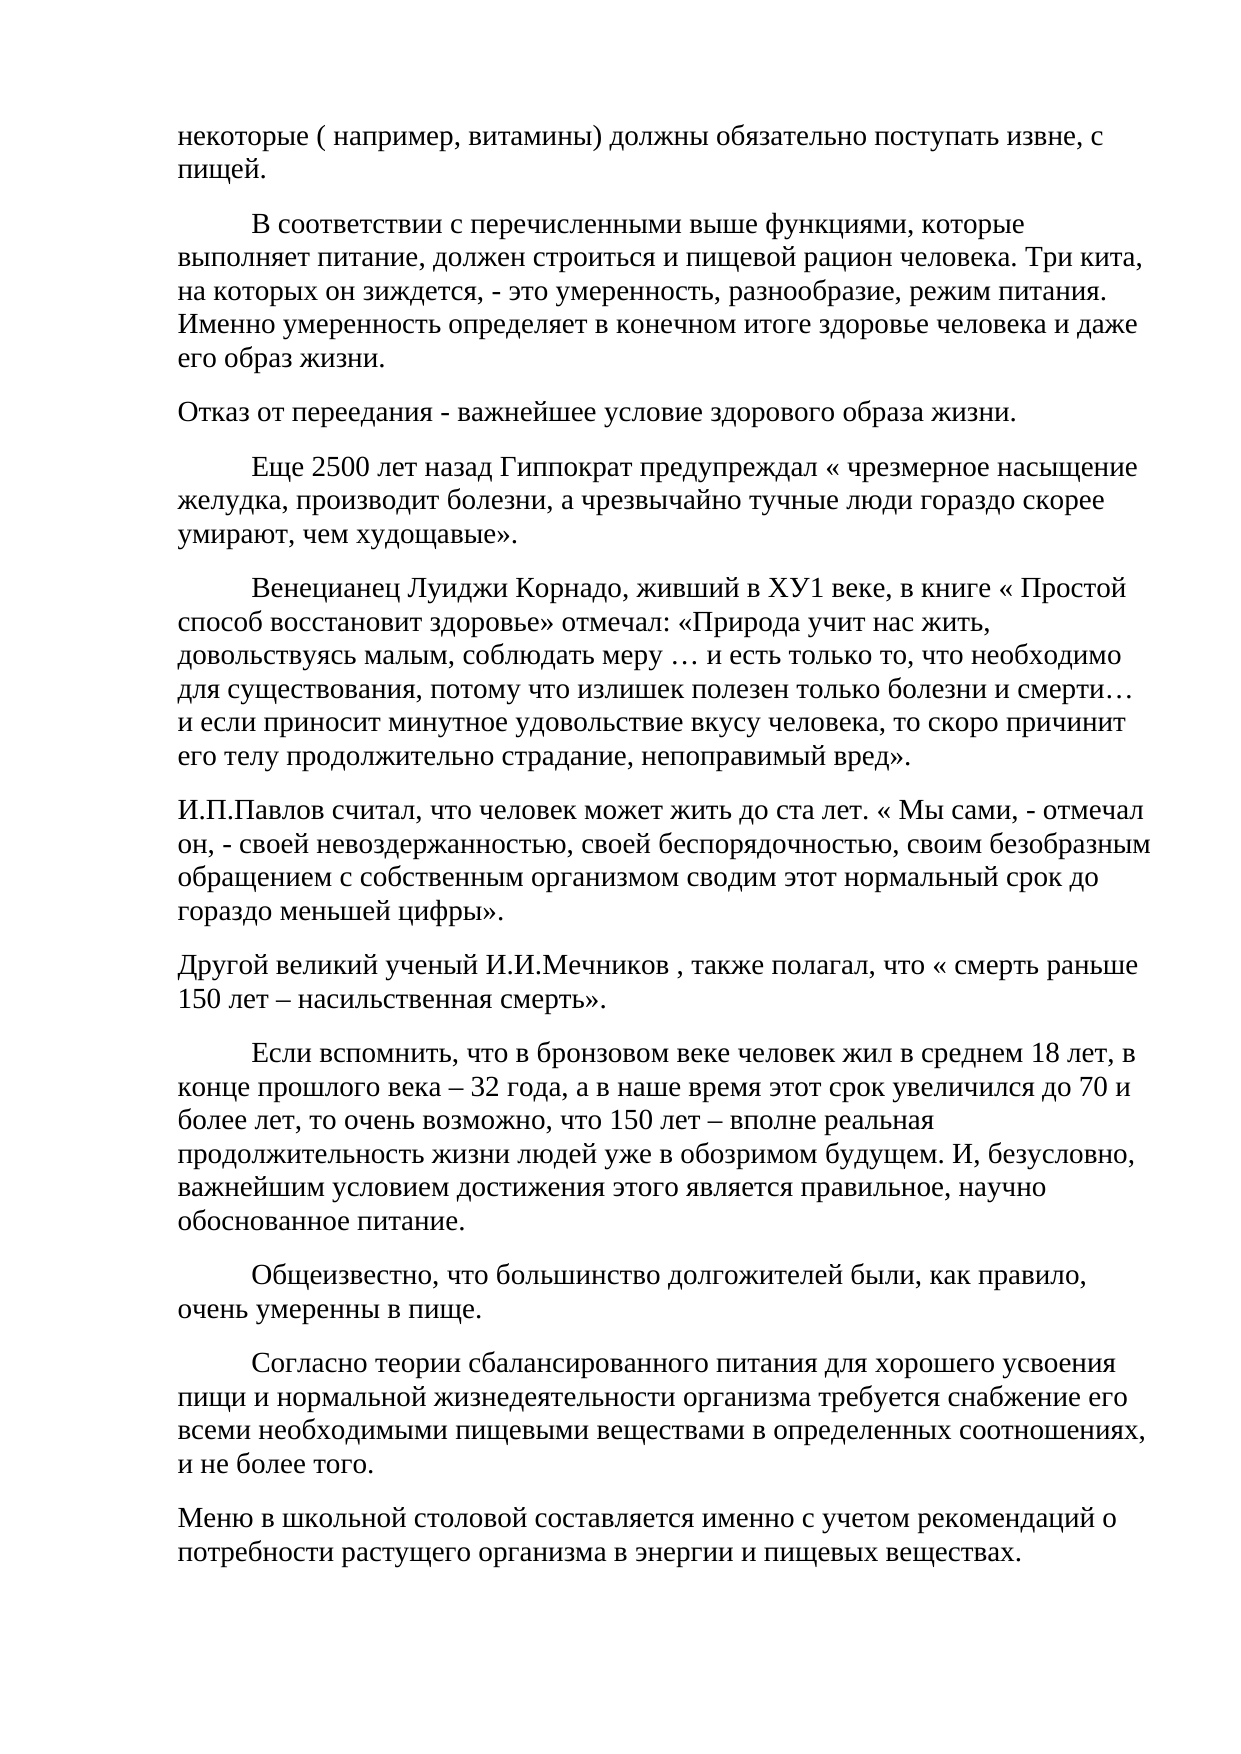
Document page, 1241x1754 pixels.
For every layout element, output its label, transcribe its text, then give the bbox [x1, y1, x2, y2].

text Меню в школьной столовой составляется именно с учетом рекомендаций о потребности растущего организма в энергии и пищевых веществах. [177, 1500, 1152, 1567]
text Еще 2500 лет назад Гиппократ предупреждал « чрезмерное насыщение желудка, производит болезни, а чрезвычайно тучные люди гораздо скорее умирают, чем худощавые». [177, 449, 1152, 549]
text Отказ от переедания - важнейшее условие здорового образа жизни. [177, 394, 1152, 428]
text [177, 118, 1152, 185]
text Общеизвестно, что большинство долгожителей были, как правило, очень умеренны в пище. [177, 1257, 1152, 1324]
text Если вспомнить, что в бронзовом веке человек жил в среднем 18 лет, в конце прошлого века – 32 года, а в наше время этот срок увеличился до 70 и более лет, то очень возможно, что 150 лет – вполне реальная продолжительность жизни людей уже в обозримом будущем. И, безусловно, важнейшим условием достижения этого является правильное, научно обоснованное питание. [177, 1035, 1152, 1237]
text Другой великий ученый И.И.Мечников , также полагал, что « смерть раньше 150 лет – насильственная смерть». [177, 947, 1152, 1014]
text И.П.Павлов считал, что человек может жить до ста лет. « Мы сами, - отмечал он, - своей невоздержанностью, своей беспорядочностью, своим безобразным обращением с собственным организмом сводим этот нормальный срок до гораздо меньшей цифры». [177, 792, 1152, 927]
text Согласно теории сбалансированного питания для хорошего усвоения пищи и нормальной жизнедеятельности организма требуется снабжение его всеми необходимыми пищевыми веществами в определенных соотношениях, и не более того. [177, 1345, 1152, 1479]
text В соответствии с перечисленными выше функциями, которые выполняет питание, должен строиться и пищевой рацион человека. Три кита, на которых он зиждется, - это умеренность, разнообразие, режим питания. Именно умеренность определяет в конечном итоге здоровье человека и даже его образ жизни. [177, 206, 1152, 374]
text Венецианец Луиджи Корнадо, живший в ХУ1 веке, в книге « Простой способ восстановит здоровье» отмечал: «Природа учит нас жить, довольствуясь малым, соблюдать меру … и есть только то, что необходимо для существования, потому что излишек полезен только болезни и смерти… и если приносит минутное удовольствие вкусу человека, то скоро причинит его телу продолжительно страдание, непоправимый вред». [177, 570, 1152, 772]
